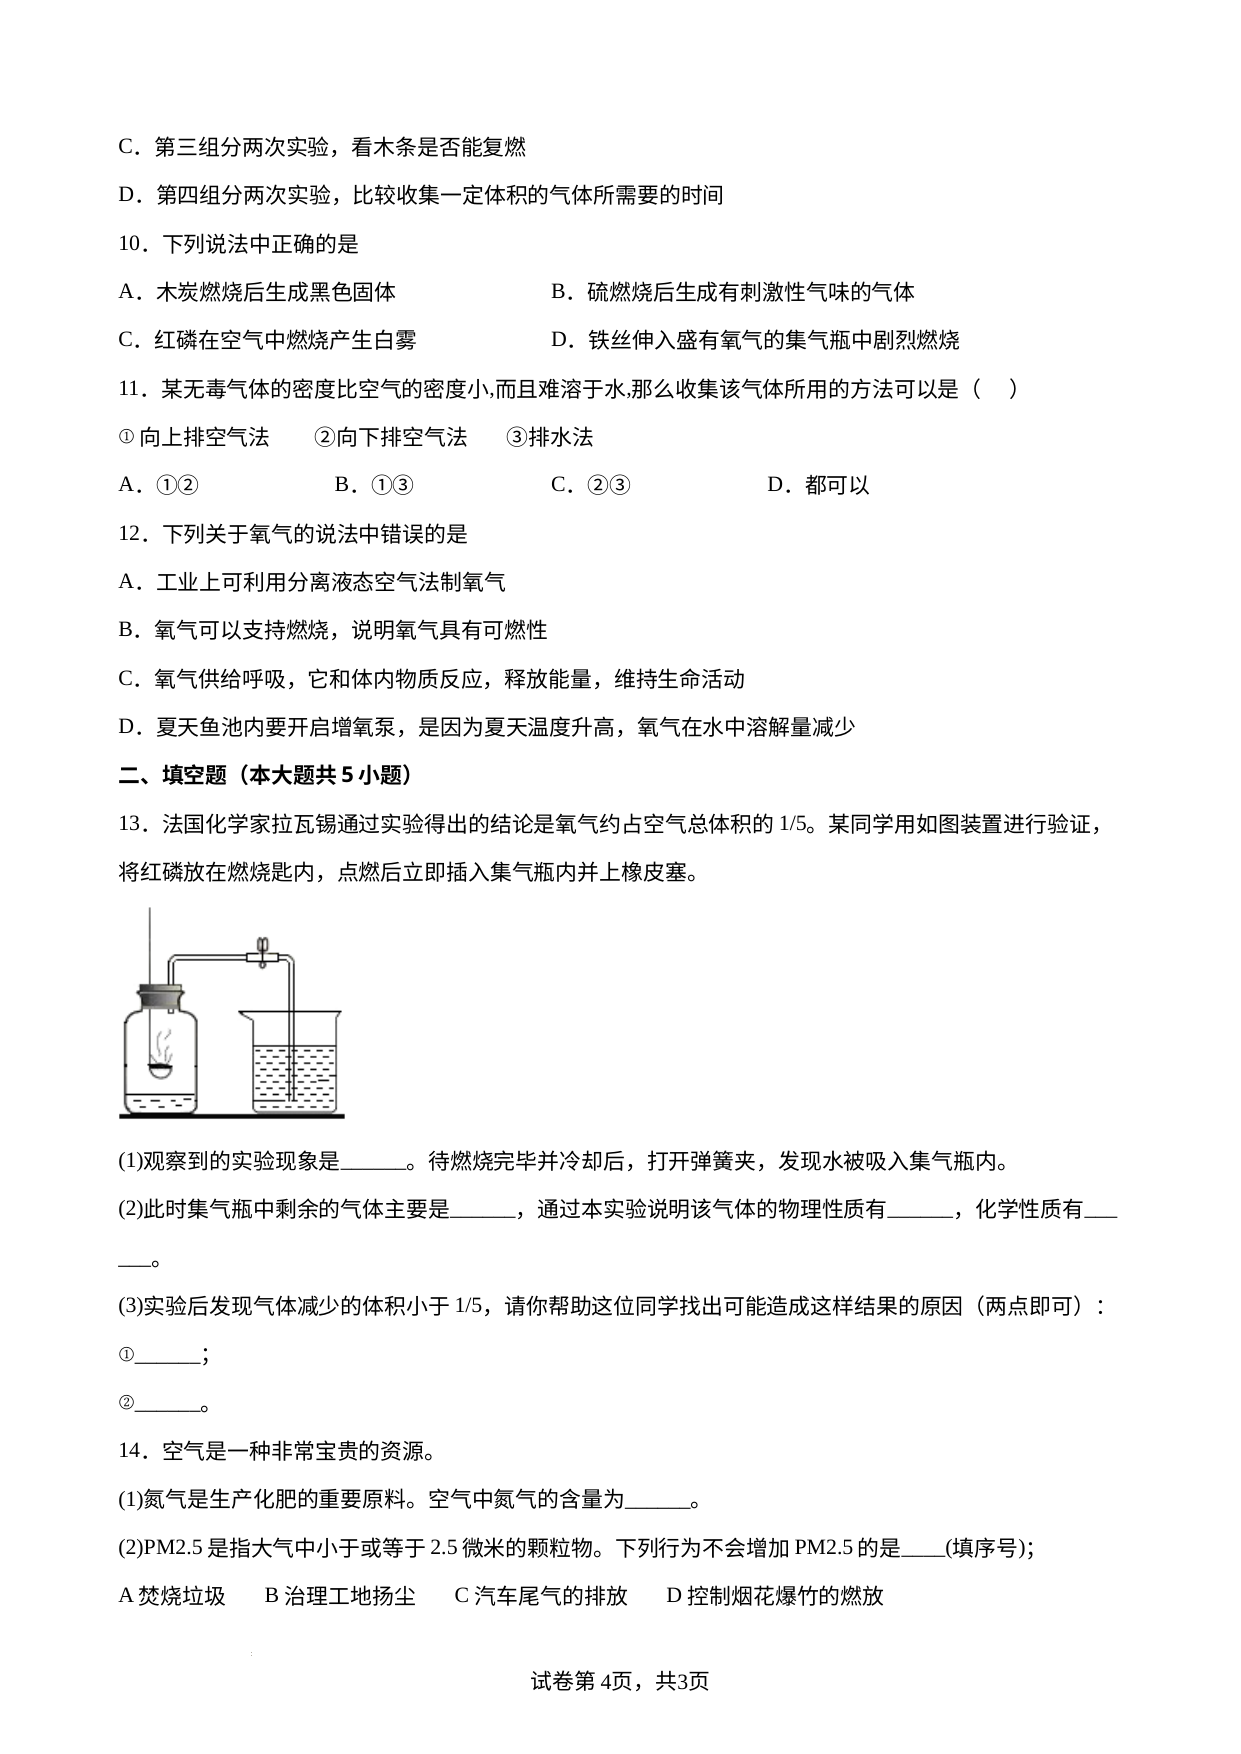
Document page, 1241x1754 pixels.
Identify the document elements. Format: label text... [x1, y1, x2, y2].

text (1)氮气是生产化肥的重要原料。空气中氮气的含量为______。 [118, 1482, 1122, 1514]
picture [118, 903, 345, 1130]
text 10．下列说法中正确的是 [118, 226, 1122, 259]
text (2)PM2.5是指大气中小于或等于2.5微米的颗粒物。下列行为不会增加PM2.5的是____(填序号)； [118, 1530, 1122, 1563]
text (2)此时集气瓶中剩余的气体主要是______，通过本实验说明该气体的物理性质有______，化学性质有______。 [118, 1192, 1122, 1273]
text A．①② B．①③ C．②③ D．都可以 [118, 468, 1122, 500]
text 13．法国化学家拉瓦锡通过实验得出的结论是氧气约占空气总体积的1/5。某同学用如图装置进行验证，将红磷放在燃烧匙内，点燃后立即插入集气瓶内并上橡皮塞。 [118, 806, 1122, 887]
text (1)观察到的实验现象是______。待燃烧完毕并冷却后，打开弹簧夹，发现水被吸入集气瓶内。 [118, 1143, 1122, 1176]
text C．红磷在空气中燃烧产生白雾 D．铁丝伸入盛有氧气的集气瓶中剧烈燃烧 [118, 323, 1122, 355]
text A 焚烧垃圾 B 治理工地扬尘 C 汽车尾气的排放 D 控制烟花爆竹的燃放 [118, 1579, 1122, 1611]
text D．第四组分两次实验，比较收集一定体积的气体所需要的时间 [118, 178, 1122, 210]
text ①向上排空气法 ②向下排空气法 ③排水法 [118, 419, 1122, 452]
text C．氧气供给呼吸，它和体内物质反应，释放能量，维持生命活动 [118, 661, 1122, 694]
text ①______； [118, 1337, 1122, 1369]
text B．氧气可以支持燃烧，说明氧气具有可燃性 [118, 613, 1122, 645]
text C．第三组分两次实验，看木条是否能复燃 [118, 129, 1122, 162]
text ②______。 [118, 1385, 1122, 1418]
text A．工业上可利用分离液态空气法制氧气 [118, 564, 1122, 597]
text 12．下列关于氧气的说法中错误的是 [118, 516, 1122, 549]
text (3)实验后发现气体减少的体积小于1/5，请你帮助这位同学找出可能造成这样结果的原因（两点即可）： [118, 1289, 1122, 1321]
text A．木炭燃烧后生成黑色固体 B．硫燃烧后生成有刺激性气味的气体 [118, 274, 1122, 307]
text 二、填空题（本大题共5小题） [118, 758, 1122, 790]
text 14．空气是一种非常宝贵的资源。 [118, 1434, 1122, 1466]
text D．夏天鱼池内要开启增氧泵，是因为夏天温度升高，氧气在水中溶解量减少 [118, 709, 1122, 742]
text 11．某无毒气体的密度比空气的密度小,而且难溶于水,那么收集该气体所用的方法可以是（ ） [118, 371, 1122, 404]
